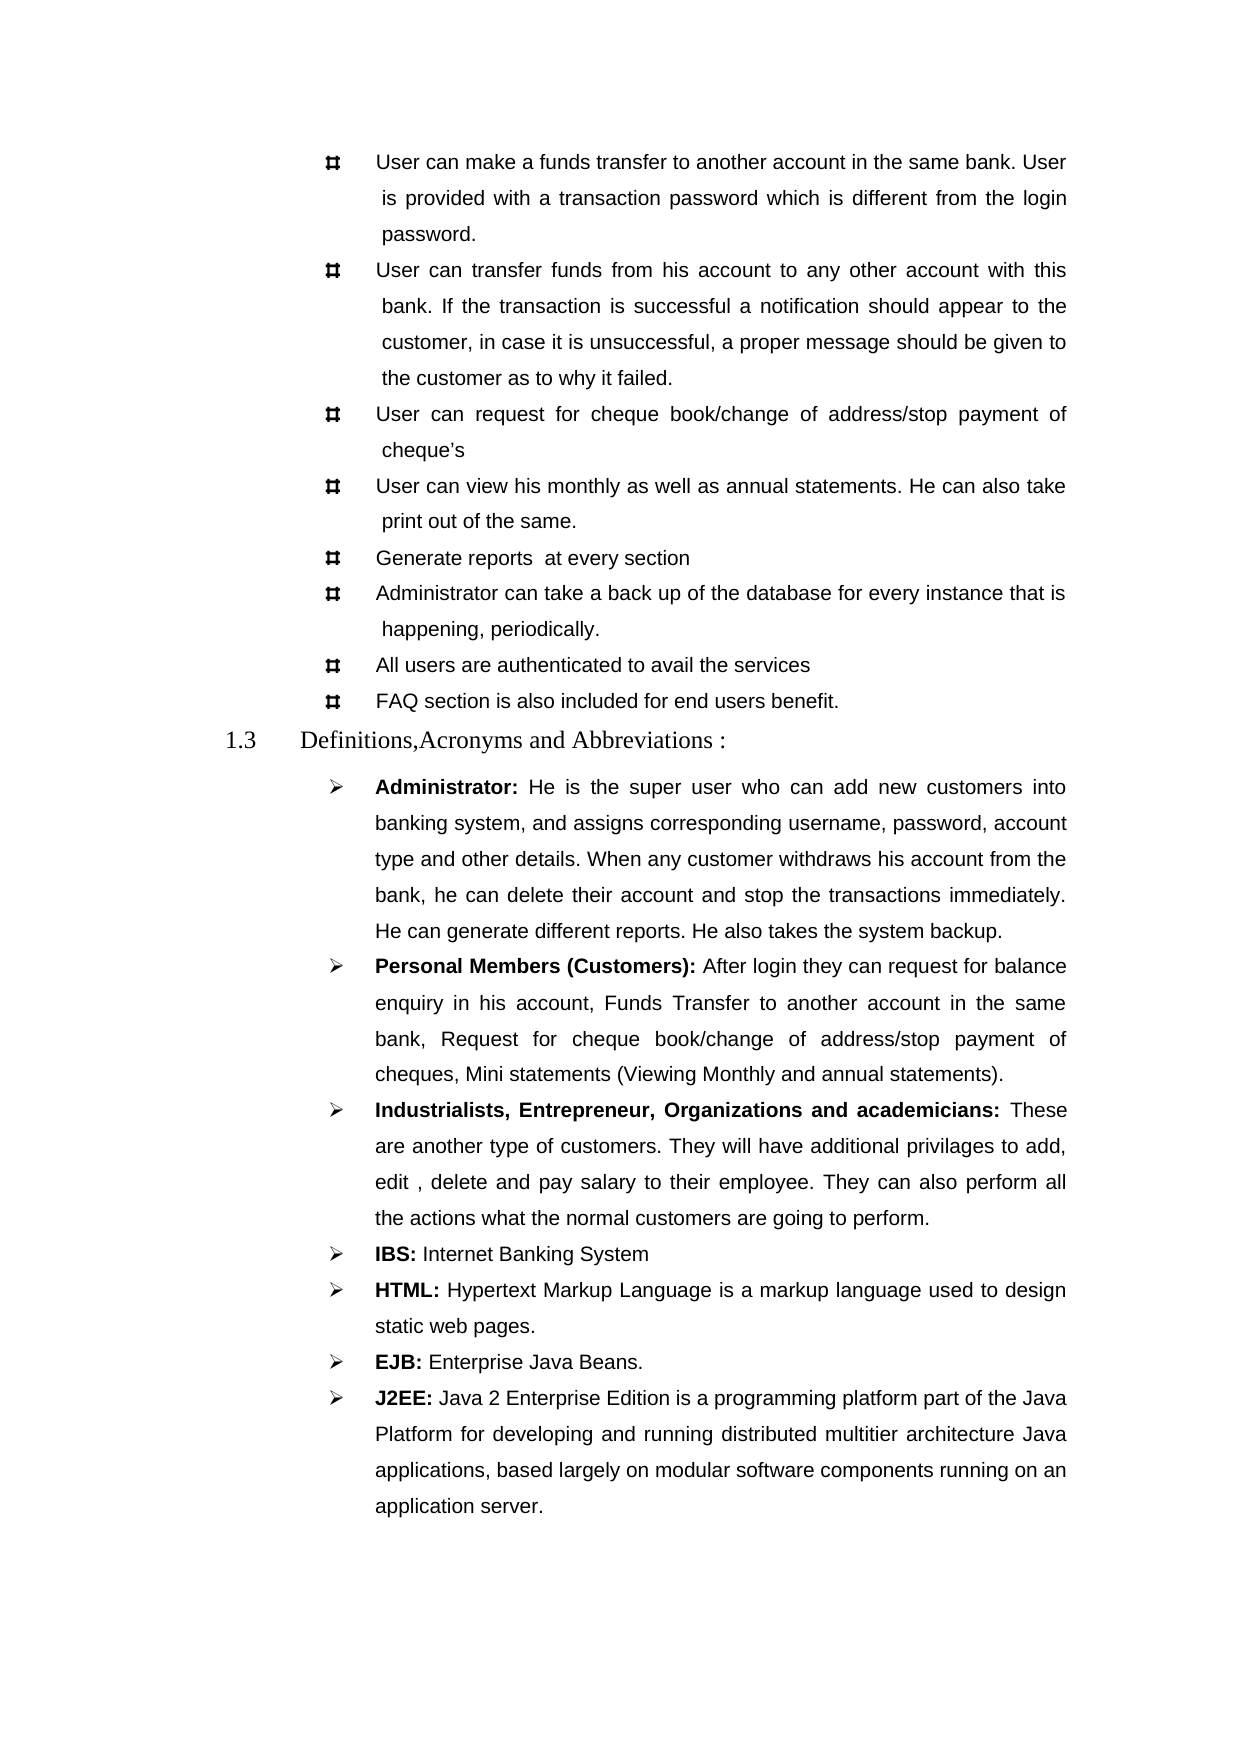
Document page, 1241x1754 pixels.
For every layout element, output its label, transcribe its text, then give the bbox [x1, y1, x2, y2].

list FAQ section is also included for end users benefit. [322, 689, 1050, 713]
picture [323, 476, 340, 494]
picture [323, 692, 340, 709]
picture [323, 548, 340, 565]
picture [323, 260, 340, 278]
list Industrialists, Entrepreneur, Organizations and academicians: These are another type of customers. They will have additional privilages to add, edit , delete and pay salary to their employee. They can also perform all the actions what the normal customers are going to perform. [328, 1098, 1068, 1230]
picture [323, 153, 340, 170]
list Administrator can take a back up of the database for every instance that is happening, periodically. [322, 581, 1068, 641]
list User can make a funds transfer to another account in the same bank. User is provided with a transaction password which is different from the login password. [322, 150, 1068, 246]
picture [323, 656, 340, 673]
list HTML: Hypertext Markup Language is a markup language used to design static web pages. [328, 1278, 1068, 1338]
picture [323, 584, 340, 601]
list IBS: Internet Banking System [328, 1242, 1068, 1266]
list J2EE: Java 2 Enterprise Edition is a programming platform part of the Java Platform for developing and running distributed multitier architecture Java applications, based largely on modular software components running on an application server. [328, 1386, 1068, 1518]
list User can request for cheque book/change of address/stop payment of cheque’s [322, 402, 1068, 461]
list EJB: Enterprise Java Beans. [328, 1350, 1068, 1374]
list Definitions,Acronyms and Abbreviations : [225, 725, 1090, 754]
list Personal Members (Customers): After login they can request for balance enquiry in his account, Funds Transfer to another account in the same bank, Request for cheque book/change of address/stop payment of cheques, Mini statements (Viewing Monthly and annual statements). [328, 954, 1068, 1086]
list Generate reports at every section [322, 545, 1068, 569]
picture [323, 404, 340, 422]
list User can view his monthly as well as annual statements. He can also take print out of the same. [322, 473, 1068, 533]
list All users are authenticated to avail the services [322, 653, 1050, 677]
list Administrator: He is the super user who can add new customers into banking system, and assigns corresponding username, password, account type and other details. When any customer withdraws his account from the bank, he can delete their account and stop the transactions immediately. He can generate different reports. He also takes the system backup. [328, 774, 1068, 942]
list User can transfer funds from his account to any other account with this bank. If the transaction is successful a notification should appear to the customer, in case it is unsuccessful, a proper message should be given to the customer as to why it failed. [322, 258, 1068, 389]
